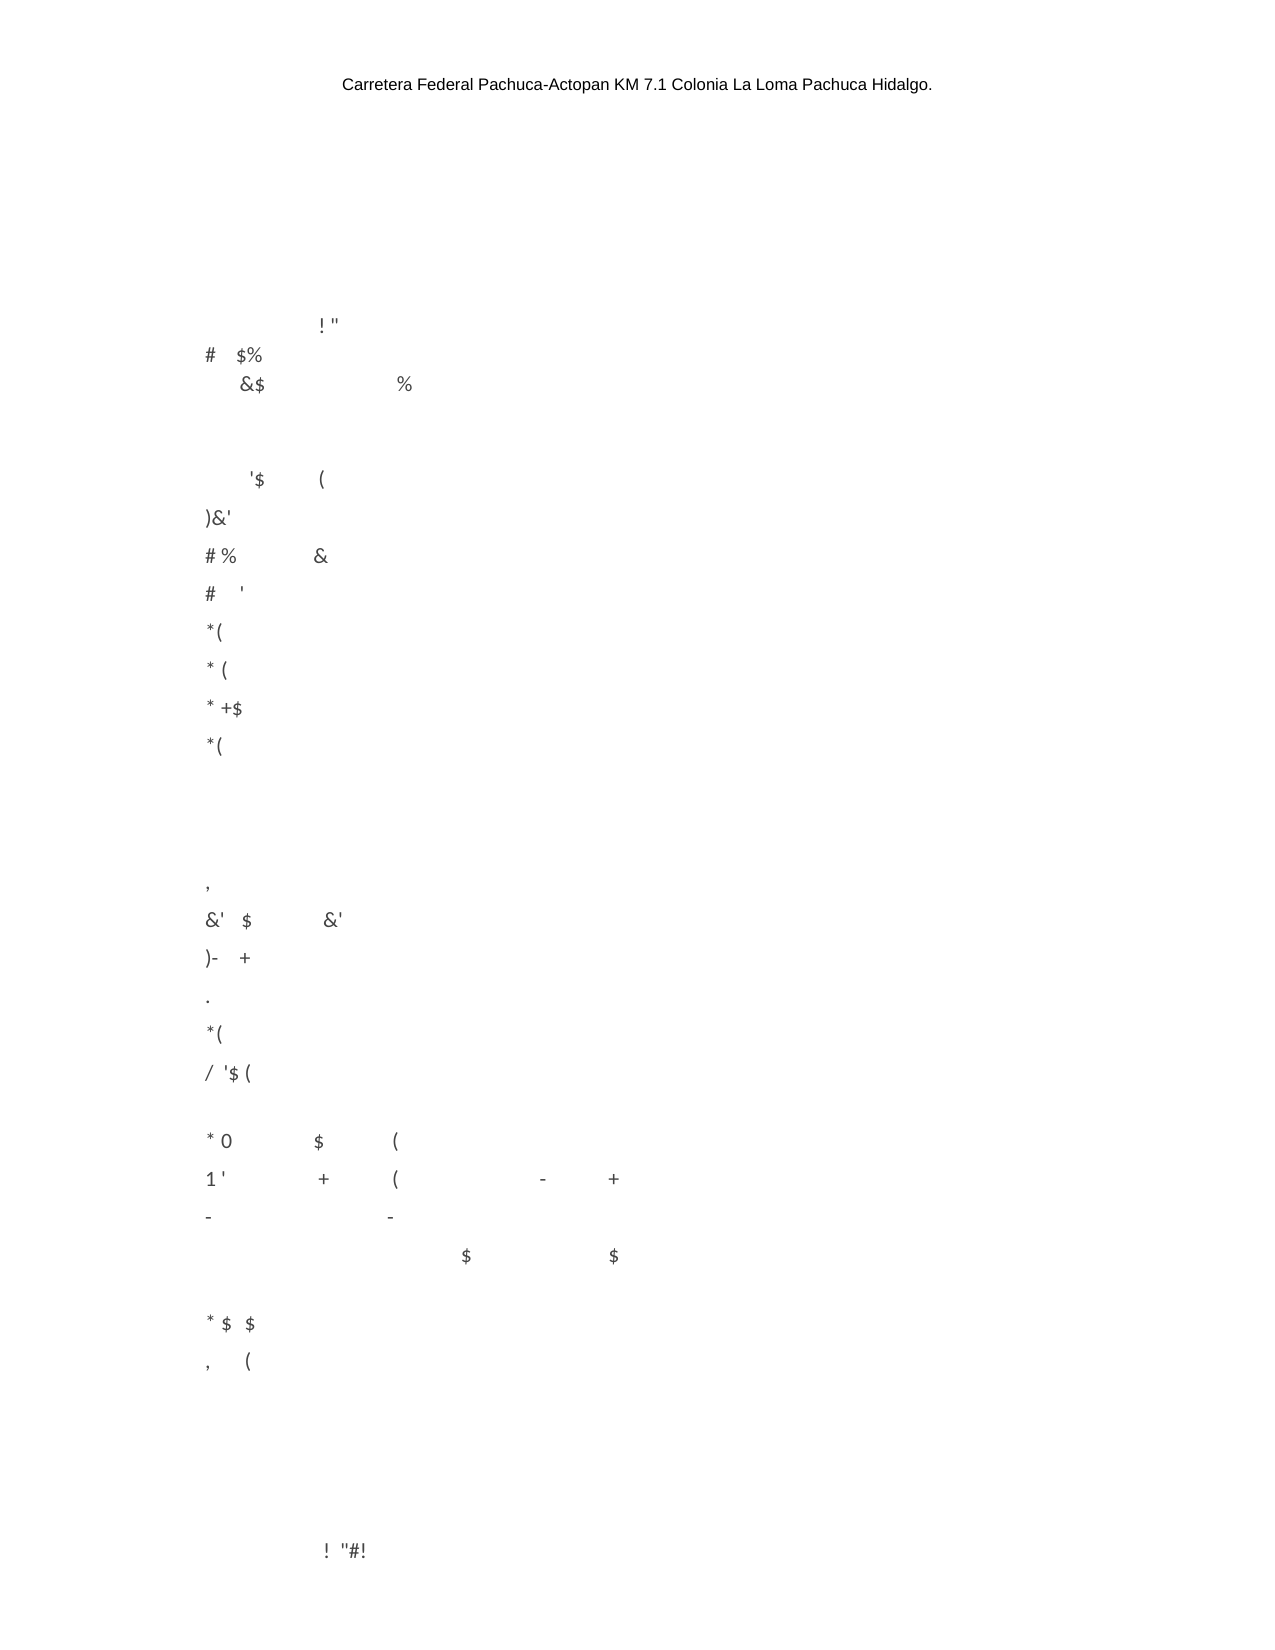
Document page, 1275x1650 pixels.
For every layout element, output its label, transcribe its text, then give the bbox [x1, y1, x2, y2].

text # % & [200, 542, 1145, 568]
text * $ $ [200, 1309, 1145, 1336]
text / '$ ( [200, 1059, 1145, 1085]
text '$ ( [200, 466, 1145, 492]
text &' $ &' [200, 906, 1145, 933]
text )- + [200, 944, 1145, 971]
text # ' [200, 580, 1145, 607]
text )&' [200, 504, 1145, 530]
text , ( [200, 1348, 1145, 1374]
text * +$ [200, 694, 1145, 721]
text 1 ' + ( - + [200, 1165, 1145, 1192]
text * ( [200, 656, 1145, 683]
text - - [200, 1203, 1145, 1230]
text &$ % [166, 370, 1145, 396]
text . [200, 982, 1145, 1009]
text # $% [200, 341, 1145, 368]
text *( [200, 1021, 1145, 1047]
text $ $ [200, 1241, 1145, 1268]
text ! " [166, 312, 1145, 339]
text ! "#! [201, 1537, 1146, 1564]
text , [200, 868, 1145, 895]
text *( [200, 732, 1145, 759]
text *( [200, 618, 1145, 645]
text * 0 $ ( [200, 1127, 1145, 1153]
text Carretera Federal Pachuca-Actopan KM 7.1 Colonia La Loma Pachuca Hidalgo. [166, 74, 1109, 93]
